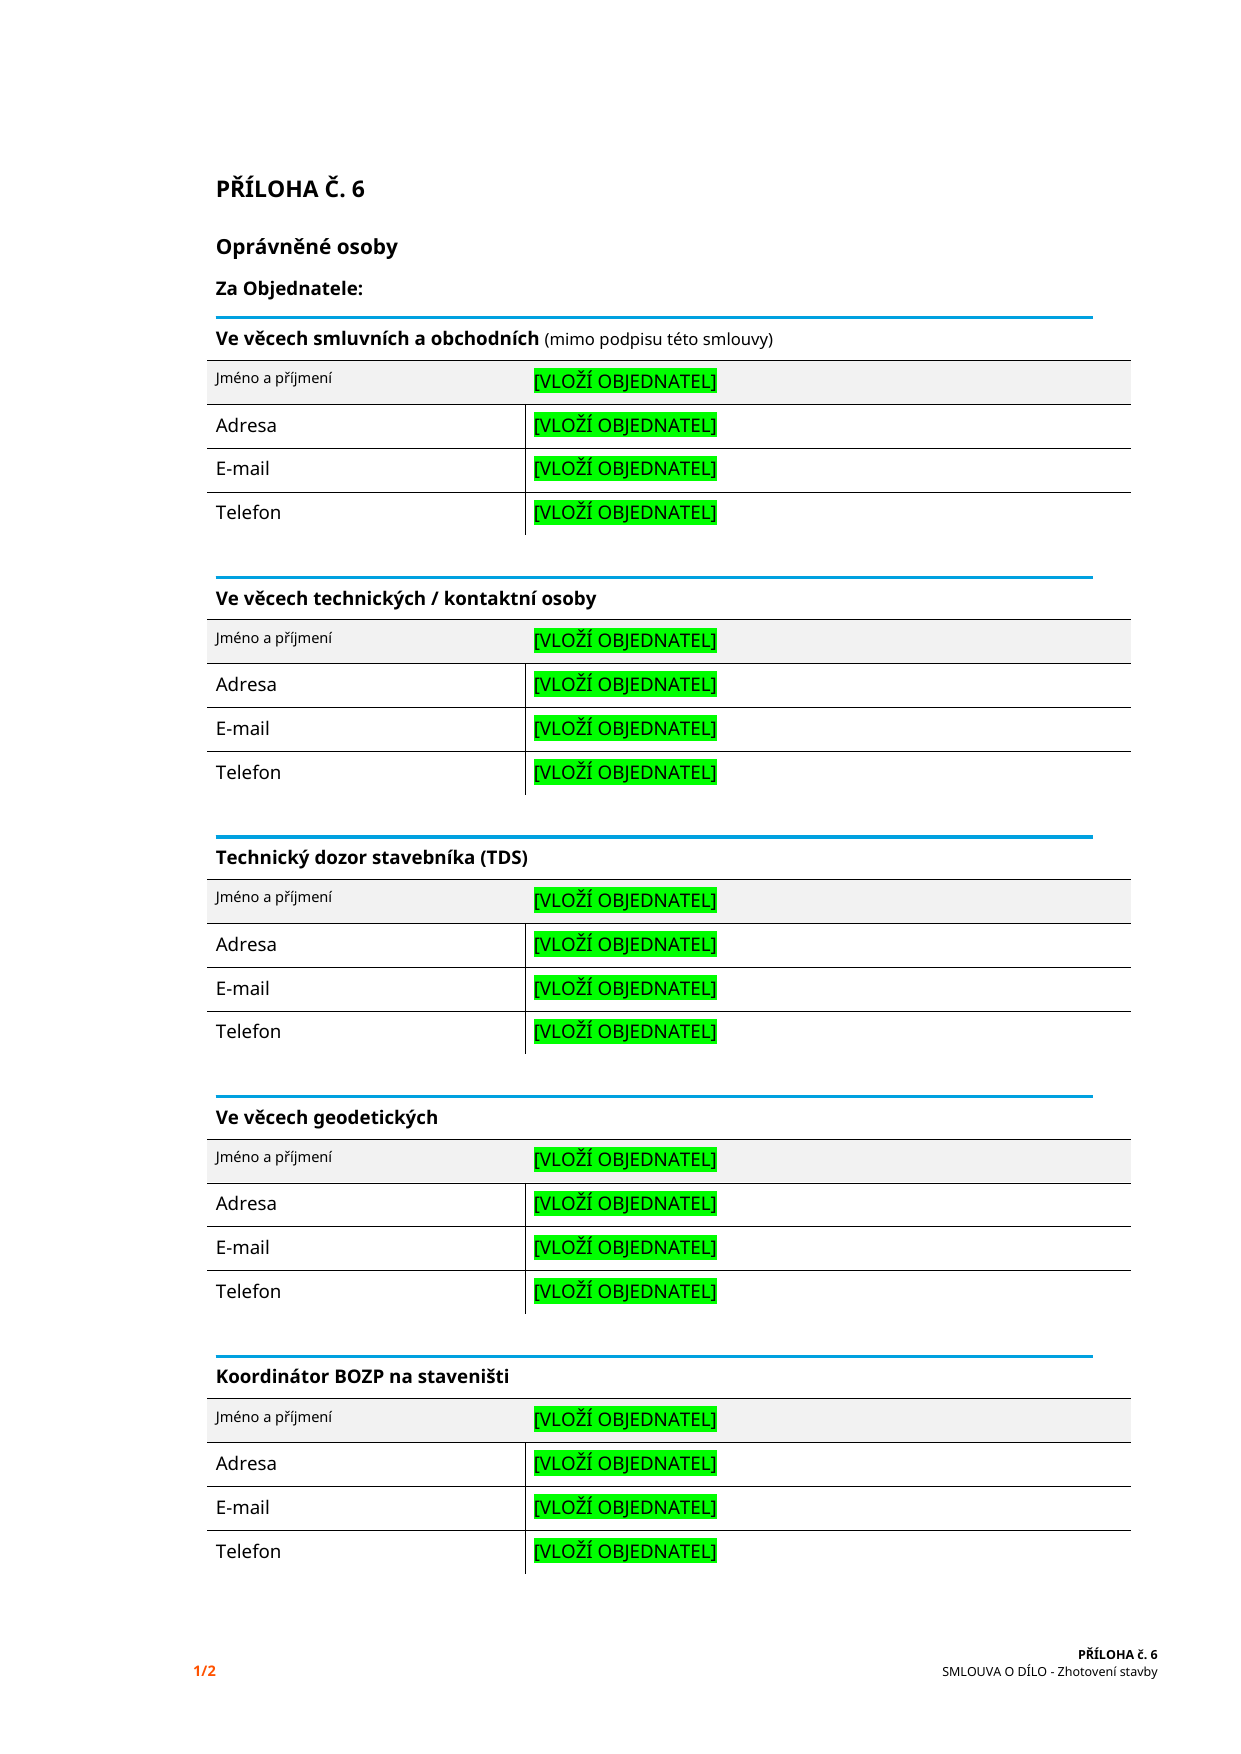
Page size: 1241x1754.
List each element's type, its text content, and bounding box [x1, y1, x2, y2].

text Koordinátor BOZP na staveništi [216, 1358, 1093, 1389]
table_cell [VLOŽÍ OBJEDNATEL] [526, 1531, 1131, 1573]
table_cell [VLOŽÍ OBJEDNATEL] [526, 752, 1131, 795]
table_cell [VLOŽÍ OBJEDNATEL] [526, 405, 1131, 447]
table_cell Adresa [207, 664, 525, 707]
table_header [VLOŽÍ OBJEDNATEL] [526, 361, 1131, 404]
table_header [VLOŽÍ OBJEDNATEL] [526, 1399, 1131, 1442]
table_header [VLOŽÍ OBJEDNATEL] [526, 1140, 1131, 1182]
table_cell Telefon [207, 1531, 525, 1573]
table_cell [VLOŽÍ OBJEDNATEL] [526, 1227, 1131, 1270]
table_cell [VLOŽÍ OBJEDNATEL] [526, 493, 1131, 535]
table_cell [VLOŽÍ OBJEDNATEL] [526, 1443, 1131, 1486]
table_cell Telefon [207, 493, 525, 535]
table_cell [VLOŽÍ OBJEDNATEL] [526, 924, 1131, 967]
table_cell [VLOŽÍ OBJEDNATEL] [526, 968, 1131, 1011]
table_header [VLOŽÍ OBJEDNATEL] [526, 880, 1131, 923]
table_cell Telefon [207, 752, 525, 795]
table_cell E-mail [207, 1227, 525, 1270]
table_cell [VLOŽÍ OBJEDNATEL] [526, 664, 1131, 707]
table_cell [VLOŽÍ OBJEDNATEL] [526, 449, 1131, 491]
text Ve věcech smluvních a obchodních (mimo podpisu této smlouvy) [216, 319, 1093, 351]
table_cell [VLOŽÍ OBJEDNATEL] [526, 708, 1131, 751]
table_cell Adresa [207, 924, 525, 967]
table_header Jméno a příjmení [207, 1140, 526, 1182]
table_header [VLOŽÍ OBJEDNATEL] [526, 620, 1131, 663]
text Oprávněné osoby [216, 232, 1093, 260]
table_cell E-mail [207, 449, 525, 491]
text Ve věcech geodetických [216, 1098, 1093, 1130]
text Příloha č. 6 [216, 172, 1093, 204]
table_header Jméno a příjmení [207, 880, 526, 923]
table_cell Telefon [207, 1271, 525, 1314]
table_cell Telefon [207, 1012, 525, 1054]
text Technický dozor stavebníka (TDS) [216, 839, 1093, 870]
table_cell E-mail [207, 708, 525, 751]
text Za Objednatele: [216, 276, 1093, 301]
table_cell E-mail [207, 1487, 525, 1530]
table_header Jméno a příjmení [207, 1399, 526, 1442]
table_header Jméno a příjmení [207, 361, 526, 404]
table_cell [VLOŽÍ OBJEDNATEL] [526, 1271, 1131, 1314]
table_cell [VLOŽÍ OBJEDNATEL] [526, 1487, 1131, 1530]
table_cell [VLOŽÍ OBJEDNATEL] [526, 1012, 1131, 1054]
table_cell Adresa [207, 405, 525, 447]
table_cell Adresa [207, 1443, 525, 1486]
table_cell E-mail [207, 968, 525, 1011]
table_header Jméno a příjmení [207, 620, 526, 663]
text Ve věcech technických / kontaktní osoby [216, 579, 1093, 611]
table_cell Adresa [207, 1184, 525, 1226]
table_cell [VLOŽÍ OBJEDNATEL] [526, 1184, 1131, 1226]
